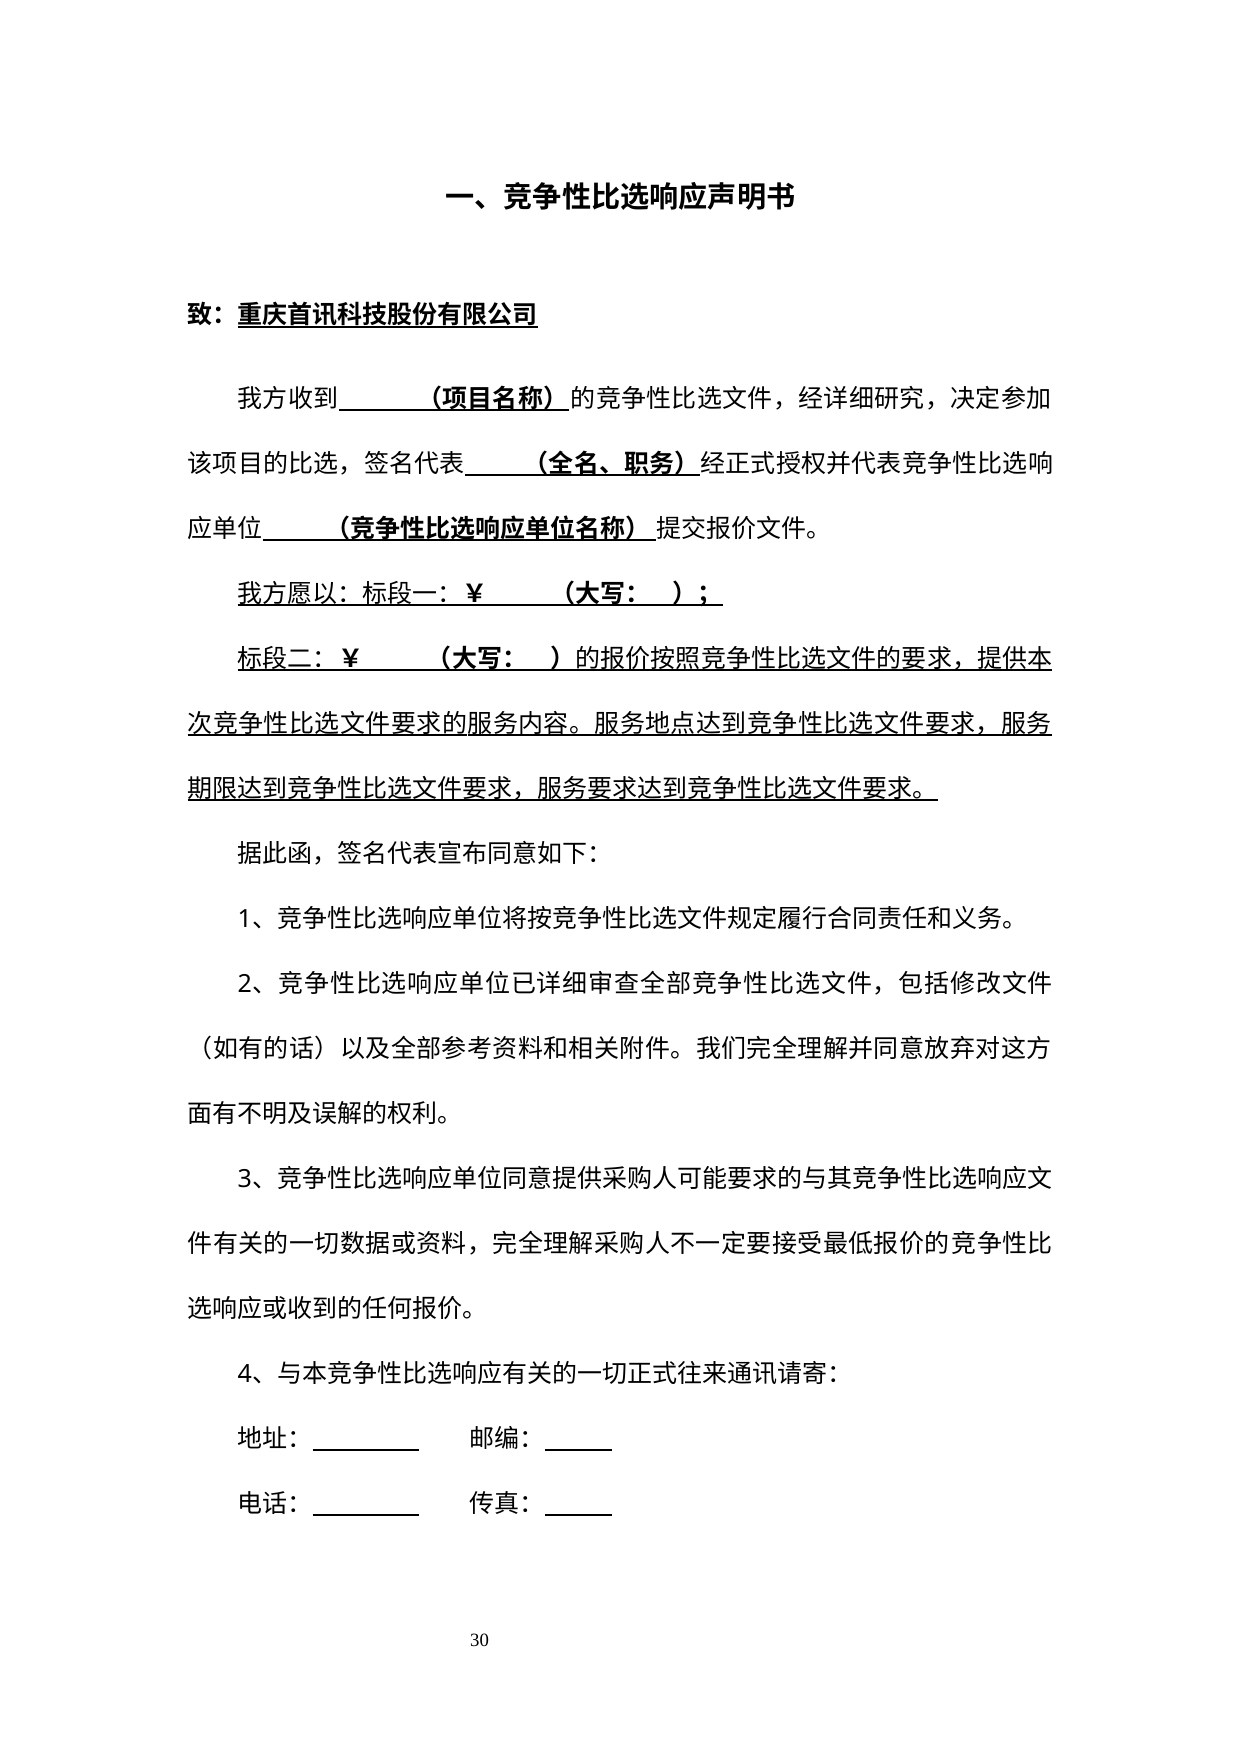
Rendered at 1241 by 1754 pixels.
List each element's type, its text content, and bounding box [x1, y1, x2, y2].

text 我方愿以：标段一：￥ （大写： ）； [187, 559, 1053, 624]
subtitle 竞争性比选响应声明书 [187, 162, 1053, 227]
text 致：重庆首讯科技股份有限公司 [187, 281, 1053, 346]
text 1、竞争性比选响应单位将按竞争性比选文件规定履行合同责任和义务。 [187, 884, 1053, 949]
text 电话： 传真： [187, 1469, 1053, 1534]
text 标段二：￥ （大写： ）的报价按照竞争性比选文件的要求，提供本次竞争性比选文件要求的服务内容。服务地点达到竞争性比选文件要求，服务期限达到竞争性比选文件要求，服务要求达到竞争性比选文件要求。 [187, 624, 1053, 819]
text 地址： 邮编： [187, 1404, 1053, 1469]
text 4、与本竞争性比选响应有关的一切正式往来通讯请寄： [187, 1339, 1053, 1404]
text 据此函，签名代表宣布同意如下： [187, 819, 1053, 884]
text 3、竞争性比选响应单位同意提供采购人可能要求的与其竞争性比选响应文件有关的一切数据或资料，完全理解采购人不一定要接受最低报价的竞争性比选响应或收到的任何报价。 [187, 1144, 1053, 1339]
text 2、竞争性比选响应单位已详细审查全部竞争性比选文件，包括修改文件（如有的话）以及全部参考资料和相关附件。我们完全理解并同意放弃对这方面有不明及误解的权利。 [187, 949, 1053, 1144]
text 我方收到 （项目名称）的竞争性比选文件，经详细研究，决定参加该项目的比选，签名代表 （全名、职务）经正式授权并代表竞争性比选响应单位 （竞争性比选响应单位名称） 提交报价文件。 [187, 364, 1053, 559]
